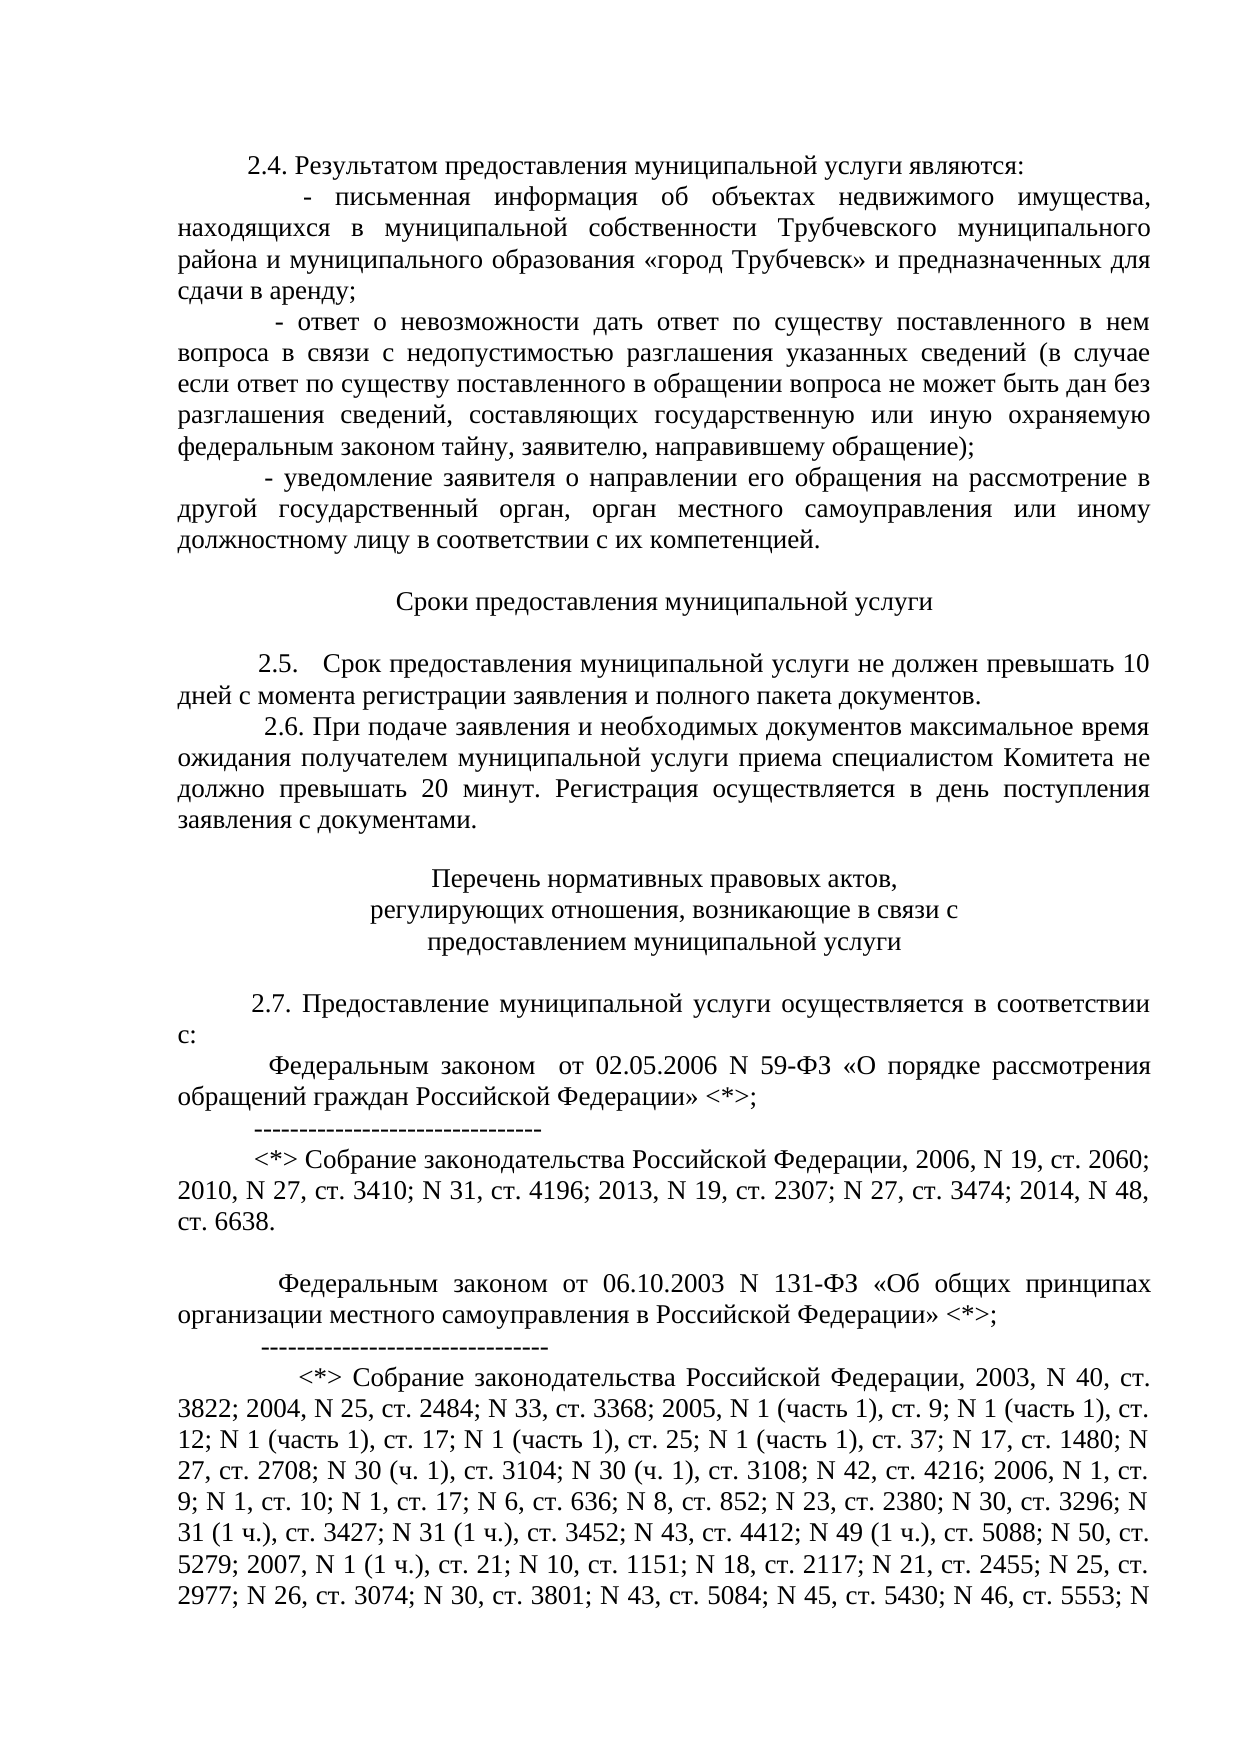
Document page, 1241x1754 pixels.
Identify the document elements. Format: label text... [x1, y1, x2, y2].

text - письменная информация об объектах недвижимого имущества, находящихся в муниципальной собственности Трубчевского муниципального района и муниципального образования «город Трубчевск» и предназначенных для сдачи в аренду; [177, 180, 1152, 305]
text 2.5. Срок предоставления муниципальной услуги не должен превышать 10 дней с момента регистрации заявления и полного пакета документов. [177, 648, 1152, 710]
text <*> Собрание законодательства Российской Федерации, 2006, N 19, ст. 2060; 2010, N 27, ст. 3410; N 31, ст. 4196; 2013, N 19, ст. 2307; N 27, ст. 3474; 2014, N 48, ст. 6638. [177, 1143, 1152, 1236]
text Федеральным законом от 06.10.2003 N 131-ФЗ «Об общих принципах организации местного самоуправления в Российской Федерации» <*>; [177, 1267, 1152, 1330]
text Сроки предоставления муниципальной услуги [177, 585, 1152, 616]
text регулирующих отношения, возникающие в связи с [177, 894, 1152, 925]
text - уведомление заявителя о направлении его обращения на рассмотрение в другой государственный орган, орган местного самоуправления или иному должностному лицу в соответствии с их компетенцией. [177, 461, 1152, 554]
text -------------------------------- [177, 1112, 1152, 1143]
text - ответ о невозможности дать ответ по существу поставленного в нем вопроса в связи с недопустимостью разглашения указанных сведений (в случае если ответ по существу поставленного в обращении вопроса не может быть дан без разглашения сведений, составляющих государственную или иную охраняемую федеральным законом тайну, заявителю, направившему обращение); [177, 305, 1152, 461]
text 2.4. Результатом предоставления муниципальной услуги являются: [177, 149, 1152, 180]
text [177, 1361, 1152, 1610]
text Перечень нормативных правовых актов, [177, 862, 1152, 894]
text -------------------------------- [177, 1330, 1152, 1361]
text 2.7. Предоставление муниципальной услуги осуществляется в соответствии с: [177, 987, 1152, 1049]
text Федеральным законом от 02.05.2006 N 59-ФЗ «О порядке рассмотрения обращений граждан Российской Федерации» <*>; [177, 1049, 1152, 1112]
text 2.6. При подаче заявления и необходимых документов максимальное время ожидания получателем муниципальной услуги приема специалистом Комитета не должно превышать 20 минут. Регистрация осуществляется в день поступления заявления с документами. [177, 710, 1152, 834]
text предоставлением муниципальной услуги [177, 925, 1152, 956]
